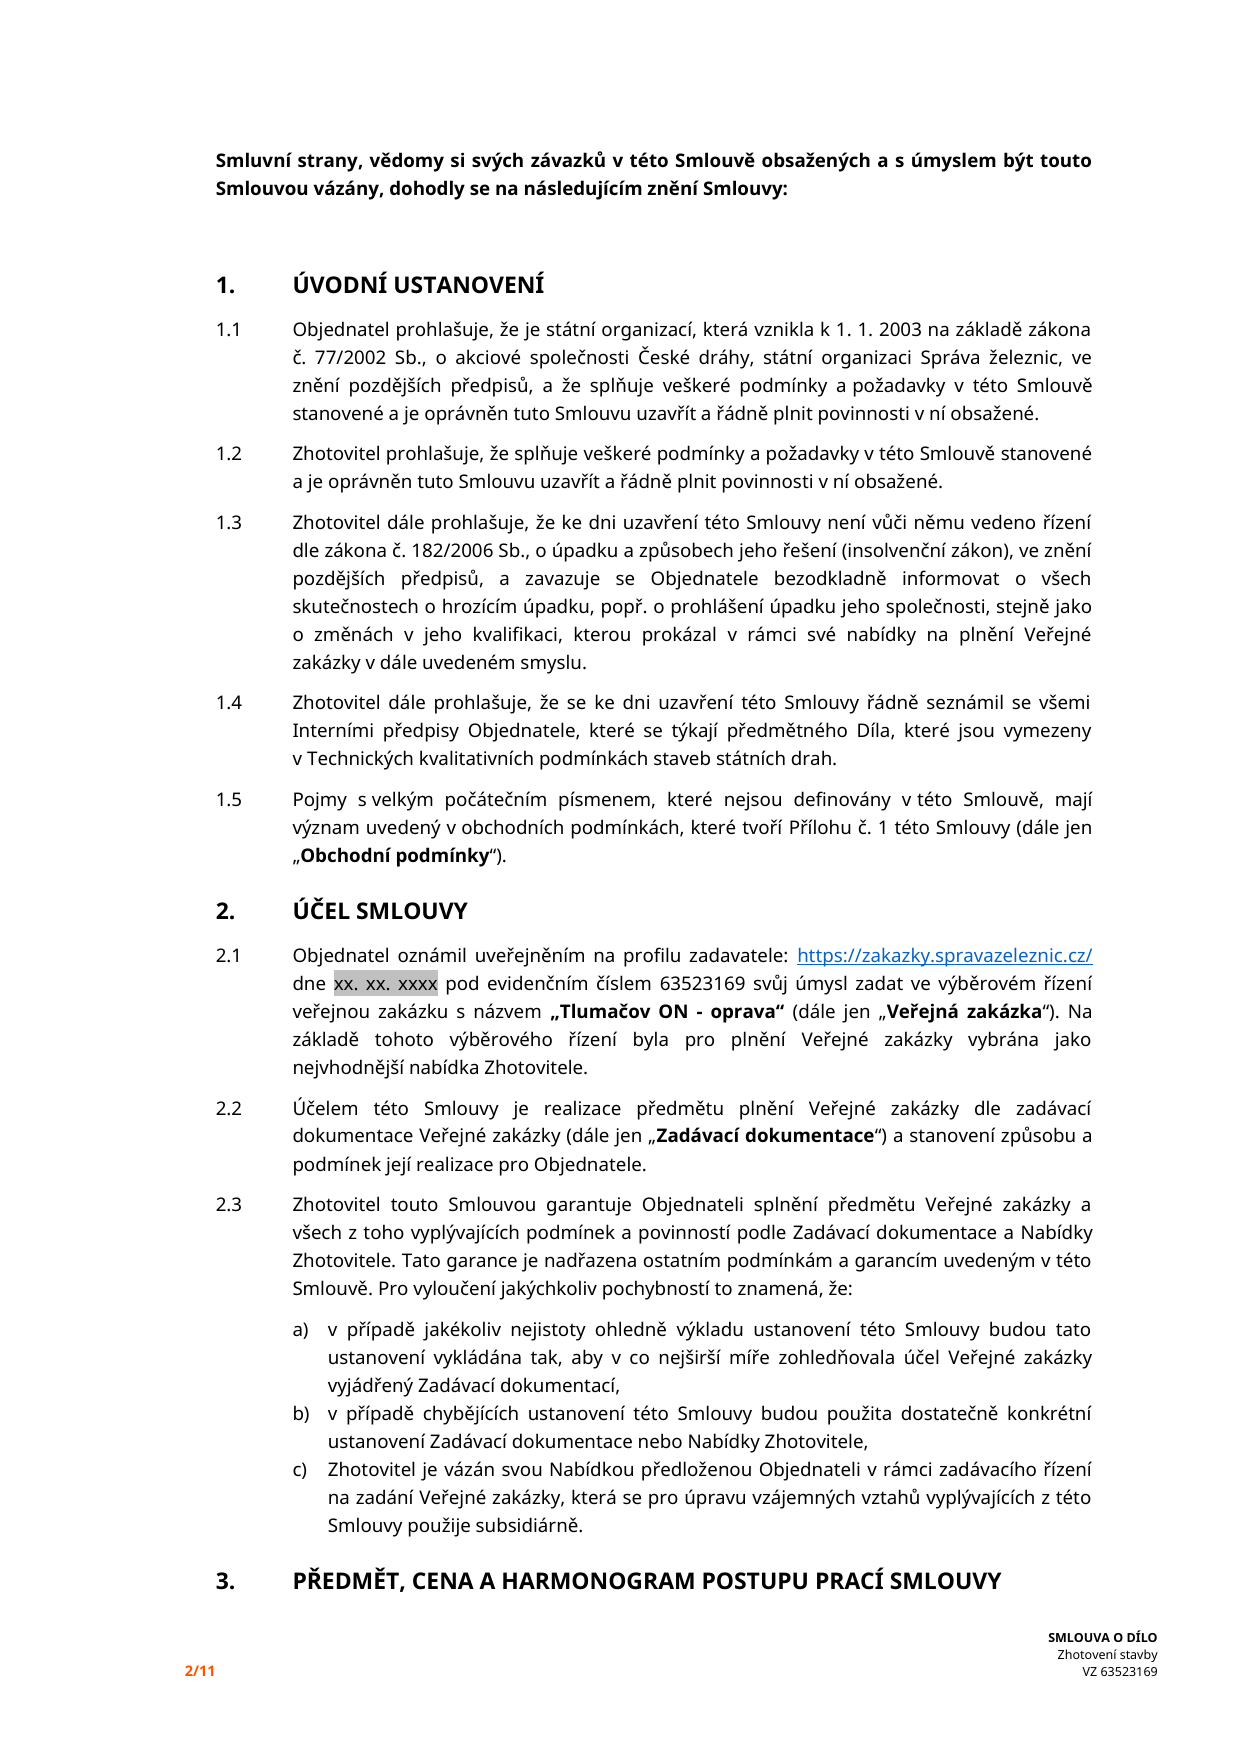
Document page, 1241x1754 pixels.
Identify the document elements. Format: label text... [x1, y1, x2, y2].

text Zhotovitel dále prohlašuje, že ke dni uzavření této Smlouvy není vůči němu vedeno řízení dle zákona č. 182/2006 Sb., o úpadku a způsobech jeho řešení (insolvenční zákon), ve znění pozdějších předpisů, a zavazuje se Objednatele bezodkladně informovat o všech skutečnostech o hrozícím úpadku, popř. o prohlášení úpadku jeho společnosti, stejně jako o změnách v jeho kvalifikaci, kterou prokázal v rámci své nabídky na plnění Veřejné zakázky v dále uvedeném smyslu. [216, 509, 1093, 675]
text Objednatel oznámil uveřejněním na profilu zadavatele: https://zakazky.spravazeleznic.cz/ dne xx. xx. xxxx pod evidenčním číslem 63523169 svůj úmysl zadat ve výběrovém řízení veřejnou zakázku s názvem „Tlumačov ON - oprava“ (dále jen „Veřejná zakázka“). Na základě tohoto výběrového řízení byla pro plnění Veřejné zakázky vybrána jako nejvhodnější nabídka Zhotovitele. [216, 942, 1093, 1080]
text Objednatel prohlašuje, že je státní organizací, která vznikla k 1. 1. 2003 na základě zákona č. 77/2002 Sb., o akciové společnosti České dráhy, státní organizaci Správa železnic, ve znění pozdějších předpisů, a že splňuje veškeré podmínky a požadavky v této Smlouvě stanovené a je oprávněn tuto Smlouvu uzavřít a řádně plnit povinnosti v ní obsažené. [216, 316, 1093, 426]
text Pojmy s velkým počátečním písmenem, které nejsou definovány v této Smlouvě, mají význam uvedený v obchodních podmínkách, které tvoří Přílohu č. 1 této Smlouvy (dále jen „Obchodní podmínky“). [216, 786, 1093, 868]
text PŘEDMĚT, CENA A HARMONOGRAM POSTUPU PRACÍ SMLOUVY [216, 1565, 1093, 1596]
text Smluvní strany, vědomy si svých závazků v této Smlouvě obsažených a s úmyslem být touto Smlouvou vázány, dohodly se na následujícím znění Smlouvy: [216, 147, 1093, 201]
text ÚVODNÍ USTANOVENÍ [216, 269, 1093, 300]
text Zhotovitel touto Smlouvou garantuje Objednateli splnění předmětu Veřejné zakázky a všech z toho vyplývajících podmínek a povinností podle Zadávací dokumentace a Nabídky Zhotovitele. Tato garance je nadřazena ostatním podmínkám a garancím uvedeným v této Smlouvě. Pro vyloučení jakýchkoliv pochybností to znamená, že: [216, 1191, 1093, 1301]
text v případě chybějících ustanovení této Smlouvy budou použita dostatečně konkrétní ustanovení Zadávací dokumentace nebo Nabídky Zhotovitele, [292, 1400, 1093, 1453]
text v případě jakékoliv nejistoty ohledně výkladu ustanovení této Smlouvy budou tato ustanovení vykládána tak, aby v co nejširší míře zohledňovala účel Veřejné zakázky vyjádřený Zadávací dokumentací, [292, 1316, 1093, 1397]
text Zhotovitel dále prohlašuje, že se ke dni uzavření této Smlouvy řádně seznámil se všemi Interními předpisy Objednatele, které se týkají předmětného Díla, které jsou vymezeny v Technických kvalitativních podmínkách staveb státních drah. [216, 690, 1093, 771]
text ÚČEL SMLOUVY [216, 895, 1093, 927]
text Zhotovitel prohlašuje, že splňuje veškeré podmínky a požadavky v této Smlouvě stanovené a je oprávněn tuto Smlouvu uzavřít a řádně plnit povinnosti v ní obsažené. [216, 441, 1093, 494]
text Zhotovitel je vázán svou Nabídkou předloženou Objednateli v rámci zadávacího řízení na zadání Veřejné zakázky, která se pro úpravu vzájemných vztahů vyplývajících z této Smlouvy použije subsidiárně. [292, 1456, 1093, 1538]
text Účelem této Smlouvy je realizace předmětu plnění Veřejné zakázky dle zadávací dokumentace Veřejné zakázky (dále jen „Zadávací dokumentace“) a stanovení způsobu a podmínek její realizace pro Objednatele. [216, 1095, 1093, 1176]
